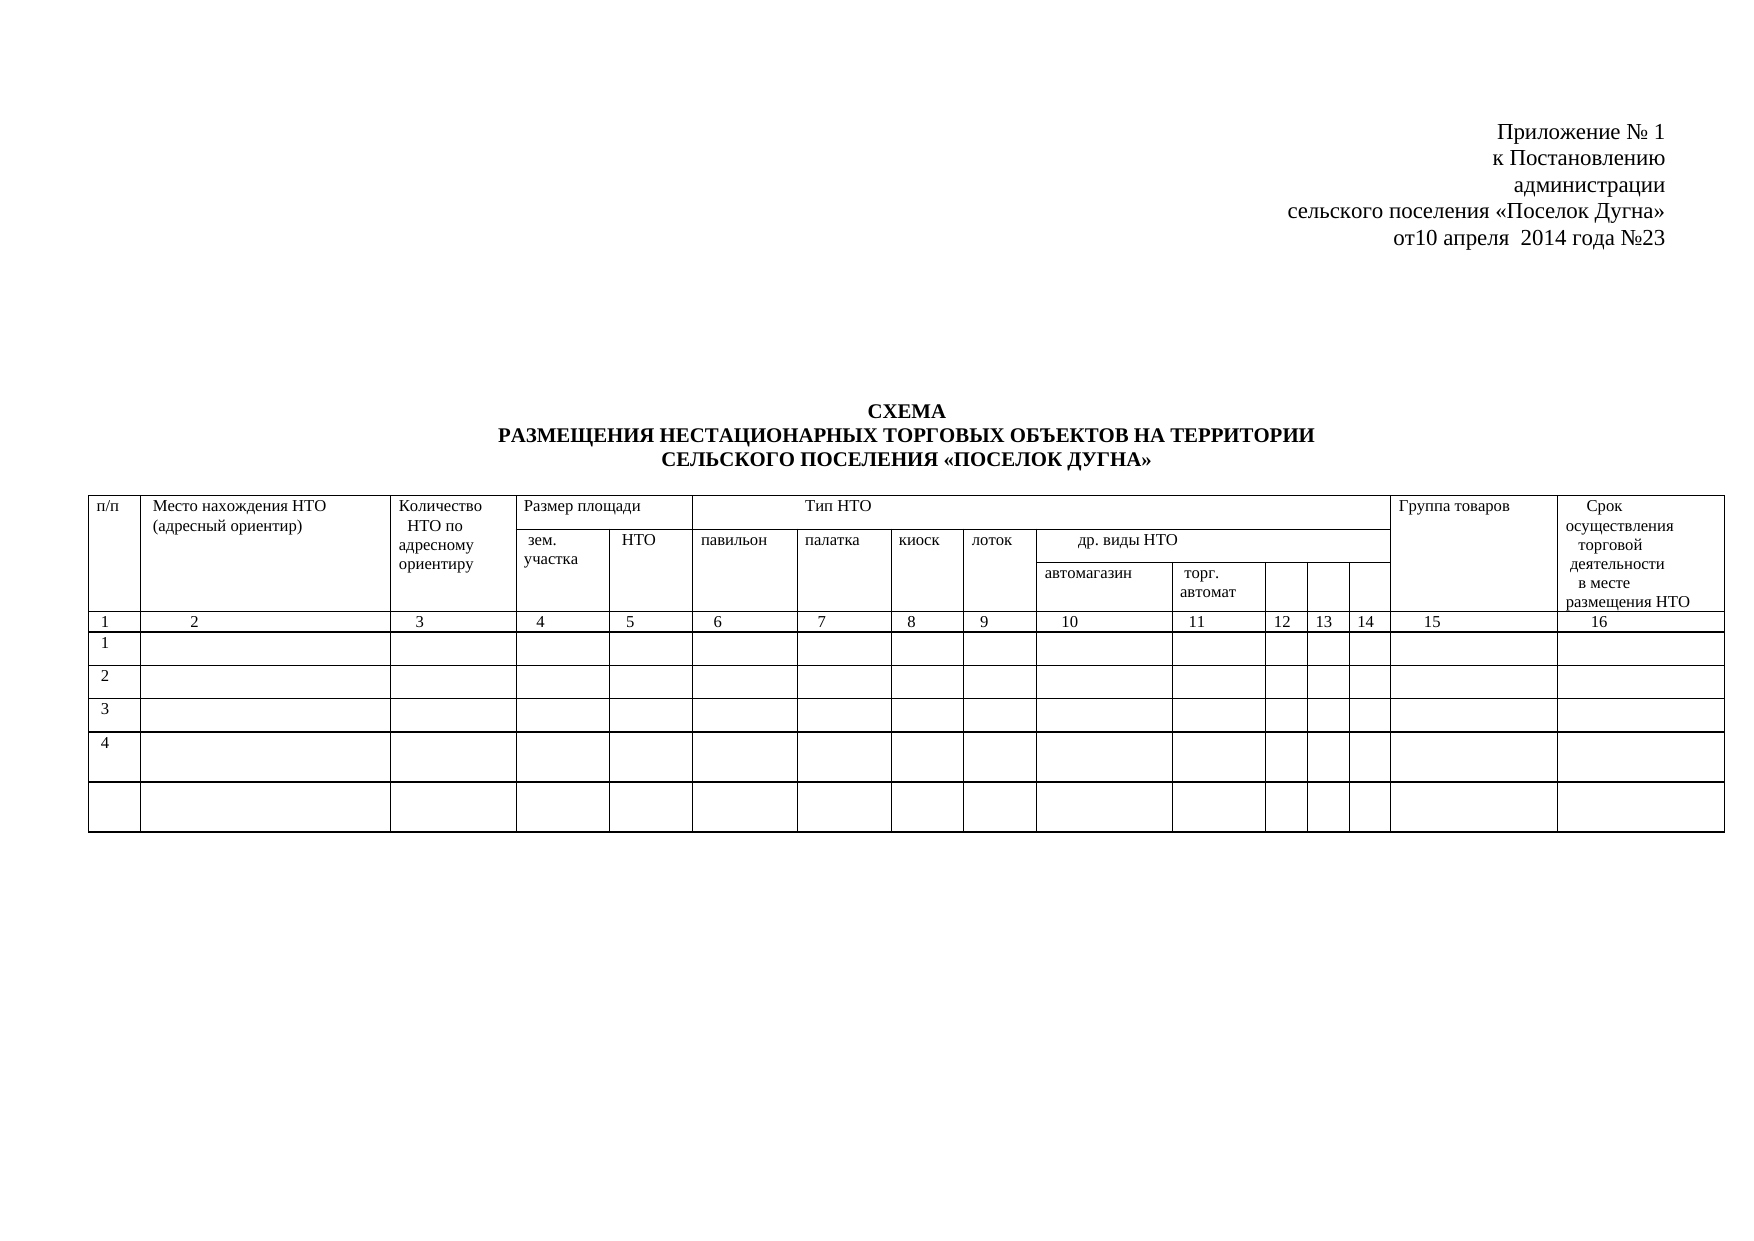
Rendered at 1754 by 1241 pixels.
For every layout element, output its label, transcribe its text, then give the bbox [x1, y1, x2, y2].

table_cell [693, 783, 797, 831]
table_cell [1266, 633, 1307, 665]
table_header п/п [89, 496, 140, 611]
table_cell [693, 666, 797, 698]
table_cell 11 [1173, 612, 1265, 631]
table_header Количество НТО по адресному ориентиру [391, 496, 516, 611]
table_cell [892, 666, 963, 698]
table_cell [1266, 783, 1307, 831]
table_cell [1558, 699, 1724, 731]
text к Постановлению [148, 144, 1665, 171]
table_cell [693, 699, 797, 731]
table_cell [517, 699, 609, 731]
table_cell зем. участка [517, 530, 609, 611]
table_cell 4 [517, 612, 609, 631]
table_cell [1266, 666, 1307, 698]
table_cell [610, 733, 692, 781]
table_cell [1037, 733, 1172, 781]
table_cell [610, 699, 692, 731]
table_cell [391, 783, 516, 831]
text администрации [148, 171, 1665, 197]
table_cell 3 [391, 612, 516, 631]
table_cell [892, 699, 963, 731]
text СЕЛЬСКОГО ПОСЕЛЕНИЯ «ПОСЕЛОК ДУГНА» [148, 447, 1665, 471]
table_cell [1173, 733, 1265, 781]
text Приложение № 1 [148, 118, 1665, 144]
table_cell [1350, 666, 1390, 698]
table_cell [391, 733, 516, 781]
table_cell [1266, 699, 1307, 731]
table_cell лоток [964, 530, 1036, 611]
table_cell 13 [1308, 612, 1349, 631]
table_cell [1558, 633, 1724, 665]
table_cell [141, 666, 390, 698]
table_cell [89, 783, 140, 831]
table_cell [1558, 783, 1724, 831]
table_cell 10 [1037, 612, 1172, 631]
table_header Группа товаров [1391, 496, 1557, 611]
table_cell [1266, 563, 1307, 611]
table_cell [1350, 699, 1390, 731]
table_cell [1350, 563, 1390, 611]
table_cell [892, 783, 963, 831]
table_cell [1266, 733, 1307, 781]
table_cell 1 [89, 633, 140, 665]
table_cell 12 [1266, 612, 1307, 631]
table_cell [798, 633, 891, 665]
table_cell [1037, 633, 1172, 665]
table_cell [1350, 783, 1390, 831]
table_cell 8 [892, 612, 963, 631]
table_cell [964, 783, 1036, 831]
table_cell 7 [798, 612, 891, 631]
table_cell [1308, 699, 1349, 731]
table_cell [1173, 699, 1265, 731]
table_cell [1308, 666, 1349, 698]
table_cell [610, 666, 692, 698]
table_cell 2 [141, 612, 390, 631]
table_cell [693, 733, 797, 781]
table_cell [1308, 563, 1349, 611]
table_cell [1037, 699, 1172, 731]
table_header Размер площади [517, 496, 692, 528]
table_cell [1558, 666, 1724, 698]
table_cell киоск [892, 530, 963, 611]
table_cell 2 [89, 666, 140, 698]
table_cell [798, 733, 891, 781]
table_cell [1391, 733, 1557, 781]
table_cell [141, 733, 390, 781]
table_cell [141, 699, 390, 731]
table_header Место нахождения НТО (адресный ориентир) [141, 496, 390, 611]
table_cell [1037, 666, 1172, 698]
table_cell [964, 733, 1036, 781]
table_cell [141, 633, 390, 665]
table_cell [1308, 733, 1349, 781]
table_cell 1 [89, 612, 140, 631]
table_cell 16 [1558, 612, 1724, 631]
table_cell [892, 633, 963, 665]
table_cell 6 [693, 612, 797, 631]
table_cell 14 [1350, 612, 1390, 631]
table_header Тип НТО [693, 496, 1390, 528]
text от10 апреля 2014 года №23 [148, 223, 1665, 250]
text сельского поселения «Поселок Дугна» [148, 197, 1665, 223]
table_cell 3 [89, 699, 140, 731]
table_cell [1037, 783, 1172, 831]
table_cell [798, 699, 891, 731]
table_cell 9 [964, 612, 1036, 631]
table_cell автомагазин [1037, 563, 1172, 611]
table_cell [798, 783, 891, 831]
text СХЕМА [148, 399, 1665, 423]
table_cell [1391, 666, 1557, 698]
table_cell 4 [89, 733, 140, 781]
table_cell [517, 633, 609, 665]
table_cell [1558, 733, 1724, 781]
text РАЗМЕЩЕНИЯ НЕСТАЦИОНАРНЫХ ТОРГОВЫХ ОБЪЕКТОВ НА ТЕРРИТОРИИ [148, 423, 1665, 447]
table_cell [1391, 633, 1557, 665]
table_cell [1173, 666, 1265, 698]
table_cell [964, 633, 1036, 665]
table_cell [1350, 633, 1390, 665]
table_cell [1308, 783, 1349, 831]
table_cell [892, 733, 963, 781]
table_cell 5 [610, 612, 692, 631]
table_cell [391, 666, 516, 698]
table_cell др. виды НТО [1037, 530, 1390, 562]
table_cell [1350, 733, 1390, 781]
table_cell [141, 783, 390, 831]
table_cell [693, 633, 797, 665]
table_cell [391, 633, 516, 665]
table_header Срок осуществления торговой деятельности в месте размещения НТО [1558, 496, 1724, 611]
table_cell НТО [610, 530, 692, 611]
table_cell [391, 699, 516, 731]
table_cell [1173, 633, 1265, 665]
table_cell [964, 699, 1036, 731]
table_cell 15 [1391, 612, 1557, 631]
table_cell [610, 783, 692, 831]
table_cell [1308, 633, 1349, 665]
table_cell [964, 666, 1036, 698]
table_cell [798, 666, 891, 698]
table_cell [517, 733, 609, 781]
table_cell [517, 666, 609, 698]
table_cell торг. автомат [1173, 563, 1265, 611]
table_cell [1173, 783, 1265, 831]
table_cell [610, 633, 692, 665]
table_cell [517, 783, 609, 831]
table_cell [1391, 783, 1557, 831]
table_cell [1391, 699, 1557, 731]
table_cell павильон [693, 530, 797, 611]
table_cell палатка [798, 530, 891, 611]
